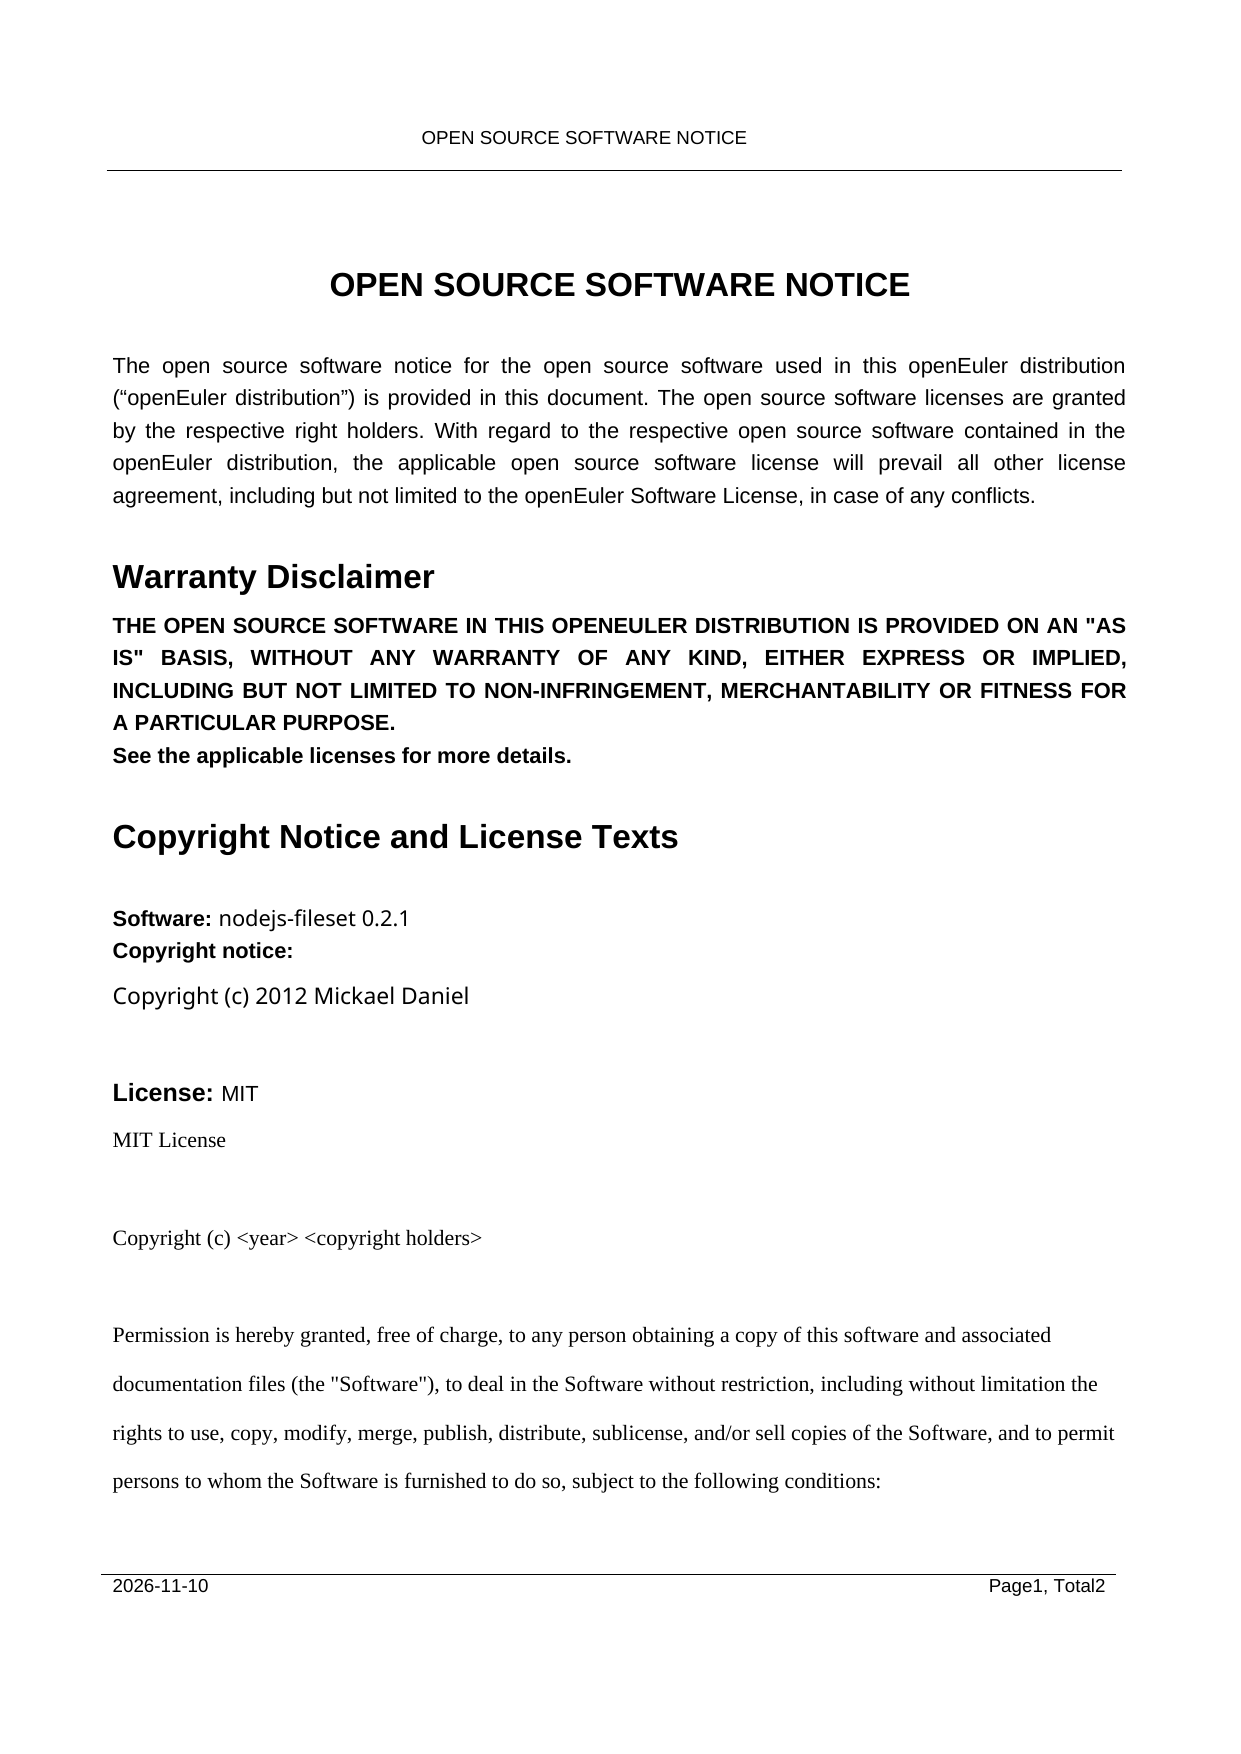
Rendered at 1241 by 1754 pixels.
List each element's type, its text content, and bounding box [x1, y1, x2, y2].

text Copyright notice: [112, 934, 1128, 966]
text Copyright Notice and License Texts [112, 804, 1128, 869]
text THE OPEN SOURCE SOFTWARE IN THIS OPENEULER DISTRIBUTION IS PROVIDED ON AN "AS IS" BASIS, WITHOUT ANY WARRANTY OF ANY KIND, EITHER EXPRESS OR IMPLIED, INCLUDING BUT NOT LIMITED TO NON-INFRINGEMENT, MERCHANTABILITY OR FITNESS FOR A PARTICULAR PURPOSE. See the applicable licenses for more details. [112, 609, 1128, 771]
text OPEN SOURCE SOFTWARE NOTICE [112, 251, 1128, 316]
text Software: nodejs-fileset 0.2.1 [112, 901, 1128, 934]
text The open source software notice for the open source software used in this openEuler distribution (“openEuler distribution”) is provided in this document. The open source software licenses are granted by the respective right holders. With regard to the respective open source software contained in the openEuler distribution, the applicable open source software license will prevail all other license agreement, including but not limited to the openEuler Software License, in case of any conflicts. [112, 349, 1128, 511]
text Warranty Disclaimer [112, 544, 1128, 609]
text Copyright (c) 2012 Mickael Daniel [112, 979, 1128, 1060]
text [112, 1123, 1128, 1497]
text License: MIT [112, 1077, 1128, 1109]
